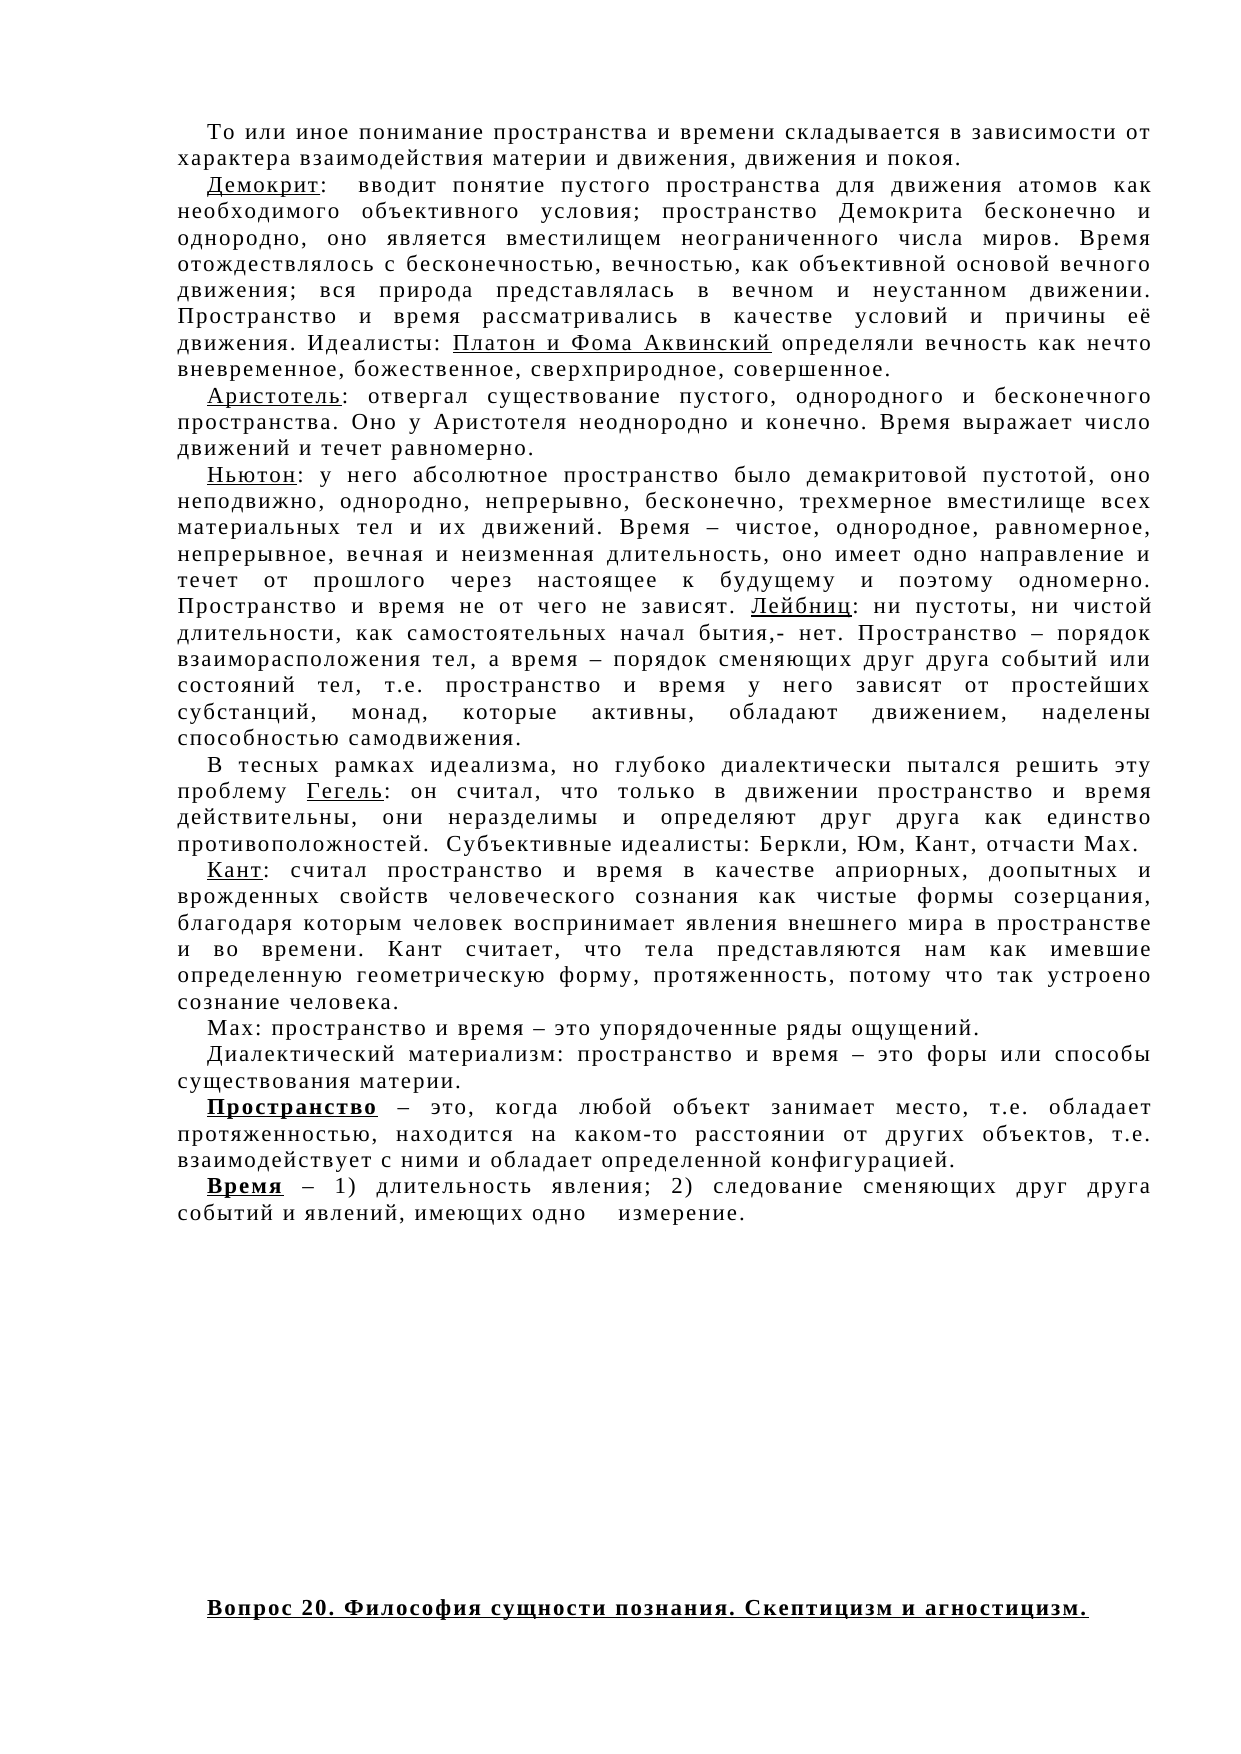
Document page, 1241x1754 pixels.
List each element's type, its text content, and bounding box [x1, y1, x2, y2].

text Мах: пространство и время – это упорядоченные ряды ощущений. [177, 1014, 1152, 1041]
text То или иное понимание пространства и времени складывается в зависимости от характера взаимодействия материи и движения, движения и покоя. [177, 118, 1152, 171]
text Пространство – это, когда любой объект занимает место, т.е. обладает протяженностью, находится на каком-то расстоянии от других объектов, т.е. взаимодействует с ними и обладает определенной конфигурацией. [177, 1093, 1152, 1172]
text Аристотель: отвергал существование пустого, однородного и бесконечного пространства. Оно у Аристотеля неоднородно и конечно. Время выражает число движений и течет равномерно. [177, 382, 1152, 461]
text Кант: считал пространство и время в качестве априорных, доопытных и врожденных свойств человеческого сознания как чистые формы созерцания, благодаря которым человек воспринимает явления внешнего мира в пространстве и во времени. Кант считает, что тела представляются нам как имевшие определенную геометрическую форму, протяженность, потому что так устроено сознание человека. [177, 856, 1152, 1014]
text Вопрос 20. Философия сущности познания. Скептицизм и агностицизм. [177, 1594, 1152, 1620]
text Ньютон: у него абсолютное пространство было демакритовой пустотой, оно неподвижно, однородно, непрерывно, бесконечно, трехмерное вместилище всех материальных тел и их движений. Время – чистое, однородное, равномерное, непрерывное, вечная и неизменная длительность, оно имеет одно направление и течет от прошлого через настоящее к будущему и поэтому одномерно. Пространство и время не от чего не зависят. Лейбниц: ни пустоты, ни чистой длительности, как самостоятельных начал бытия,- нет. Пространство – порядок взаиморасположения тел, а время – порядок сменяющих друг друга событий или состояний тел, т.е. пространство и время у него зависят от простейших субстанций, монад, которые активны, обладают движением, наделены способностью самодвижения. [177, 461, 1152, 751]
text Демокрит: вводит понятие пустого пространства для движения атомов как необходимого объективного условия; пространство Демокрита бесконечно и однородно, оно является вместилищем неограниченного числа миров. Время отождествлялось с бесконечностью, вечностью, как объективной основой вечного движения; вся природа представлялась в вечном и неустанном движении. Пространство и время рассматривались в качестве условий и причины её движения. Идеалисты: Платон и Фома Аквинский определяли вечность как нечто вневременное, божественное, сверхприродное, совершенное. [177, 171, 1152, 382]
text Диалектический материализм: пространство и время – это форы или способы существования материи. [177, 1041, 1152, 1093]
text Время – 1) длительность явления; 2) следование сменяющих друг друга событий и явлений, имеющих одно измерение. [177, 1172, 1152, 1225]
text В тесных рамках идеализма, но глубоко диалектически пытался решить эту проблему Гегель: он считал, что только в движении пространство и время действительны, они неразделимы и определяют друг друга как единство противоположностей. Субъективные идеалисты: Беркли, Юм, Кант, отчасти Мах. [177, 751, 1152, 856]
